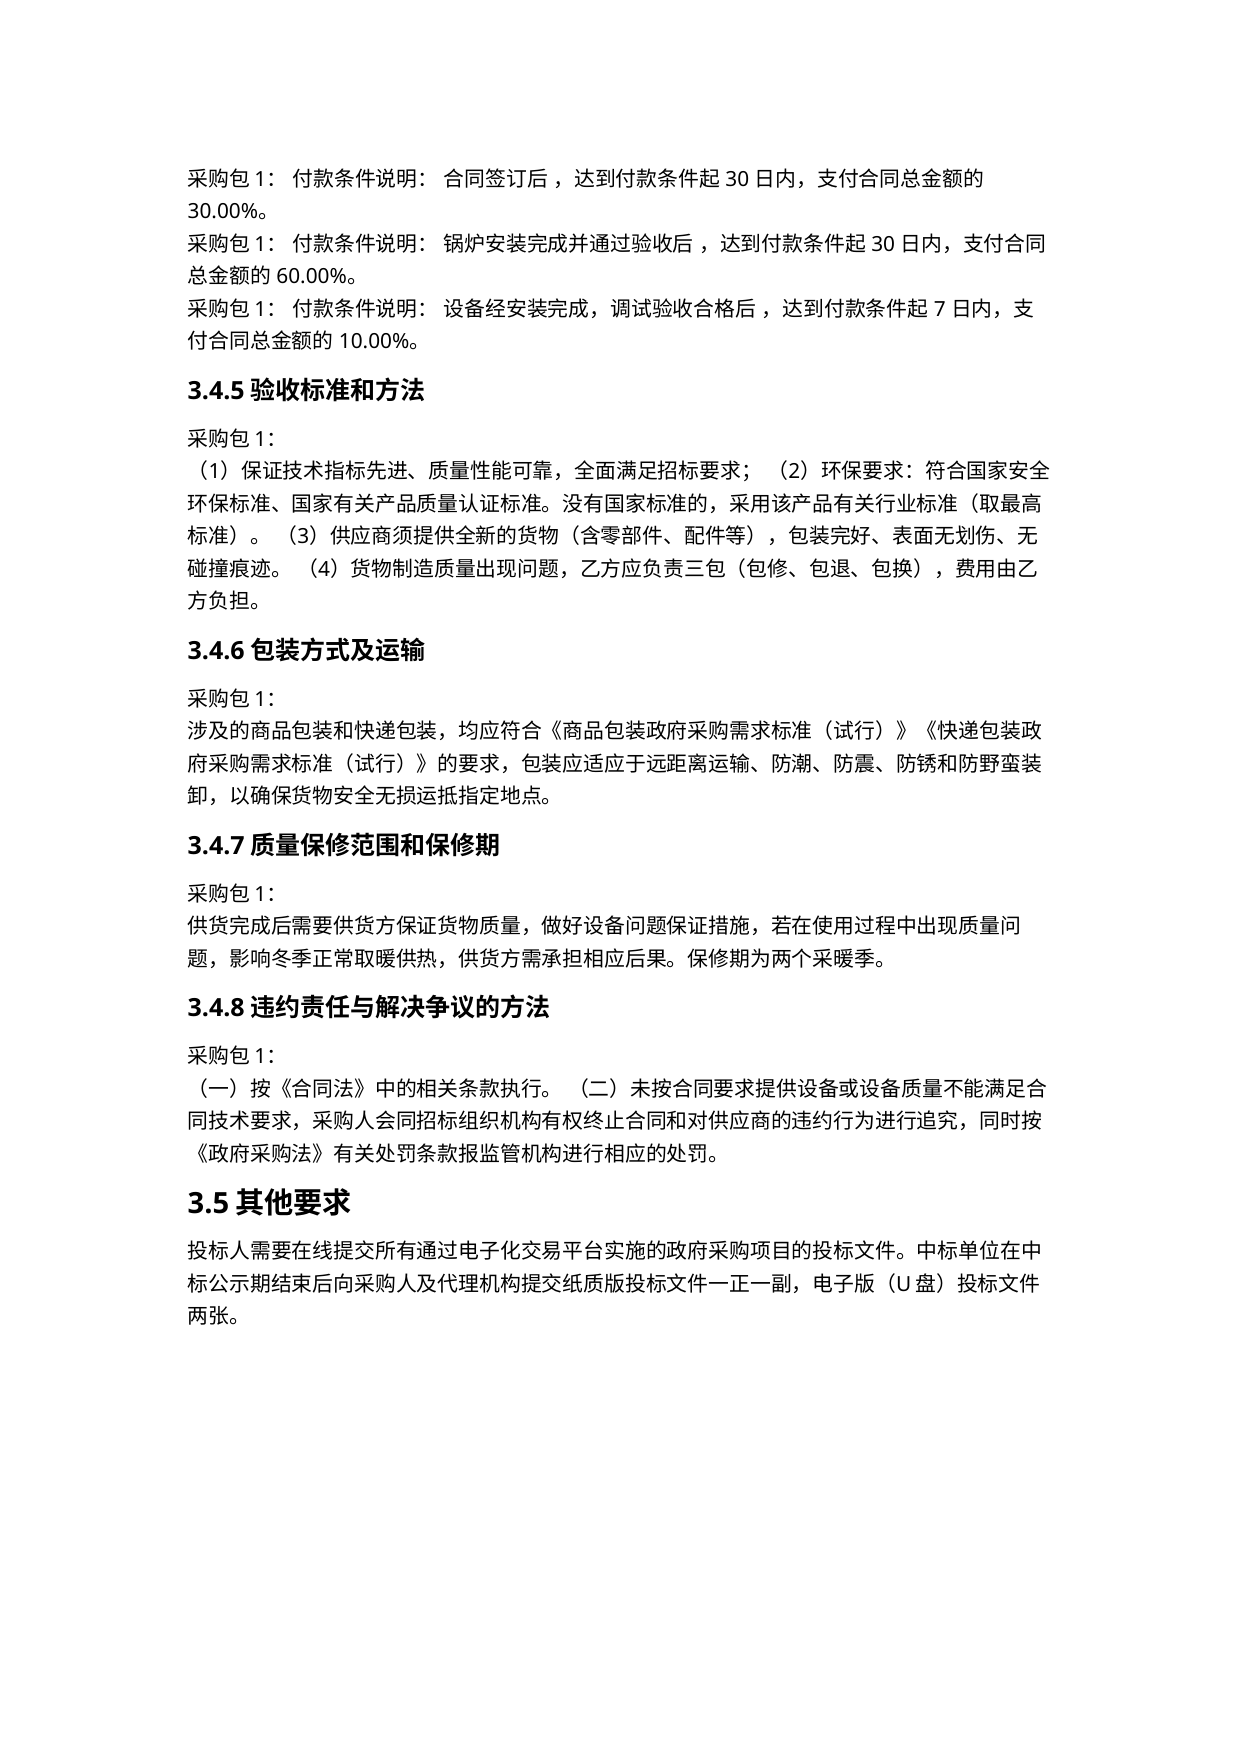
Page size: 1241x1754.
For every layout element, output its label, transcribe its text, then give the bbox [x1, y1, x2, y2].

text 投标人需要在线提交所有通过电子化交易平台实施的政府采购项目的投标文件。中标单位在中标公示期结束后向采购人及代理机构提交纸质版投标文件一正一副，电子版（U盘）投标文件两张。 [187, 1234, 1053, 1332]
text 采购包1： [187, 1039, 1053, 1072]
text 采购包1： 付款条件说明： 设备经安装完成，调试验收合格后 ，达到付款条件起 7 日内，支付合同总金额的 10.00%。 [187, 292, 1053, 357]
text 采购包1： [187, 422, 1053, 454]
text 采购包1： 付款条件说明： 锅炉安装完成并通过验收后 ，达到付款条件起 30 日内，支付合同总金额的 60.00%。 [187, 227, 1053, 292]
text 采购包1： 付款条件说明： 合同签订后 ，达到付款条件起 30 日内，支付合同总金额的 30.00%。 [187, 162, 1053, 227]
text 3.4.6包装方式及运输 [187, 617, 1053, 682]
text 3.4.8违约责任与解决争议的方法 [187, 974, 1053, 1039]
text 3.4.7质量保修范围和保修期 [187, 812, 1053, 877]
text 涉及的商品包装和快递包装，均应符合《商品包装政府采购需求标准（试行）》《快递包装政府采购需求标准（试行）》的要求，包装应适应于远距离运输、防潮、防震、防锈和防野蛮装卸，以确保货物安全无损运抵指定地点。 [187, 714, 1053, 812]
text 采购包1： [187, 877, 1053, 909]
text 采购包1： [187, 682, 1053, 714]
text （一）按《合同法》中的相关条款执行。 （二）未按合同要求提供设备或设备质量不能满足合同技术要求，采购人会同招标组织机构有权终止合同和对供应商的违约行为进行追究，同时按《政府采购法》有关处罚条款报监管机构进行相应的处罚。 [187, 1072, 1053, 1169]
text 3.4.5验收标准和方法 [187, 357, 1053, 422]
text 3.5其他要求 [187, 1169, 1053, 1234]
text （1）保证技术指标先进、质量性能可靠，全面满足招标要求； （2）环保要求：符合国家安全环保标准、国家有关产品质量认证标准。没有国家标准的，采用该产品有关行业标准（取最高标准）。 （3）供应商须提供全新的货物（含零部件、配件等），包装完好、表面无划伤、无碰撞痕迹。 （4）货物制造质量出现问题，乙方应负责三包（包修、包退、包换），费用由乙方负担。 [187, 454, 1053, 617]
text 供货完成后需要供货方保证货物质量，做好设备问题保证措施，若在使用过程中出现质量问题，影响冬季正常取暖供热，供货方需承担相应后果。保修期为两个采暖季。 [187, 909, 1053, 974]
